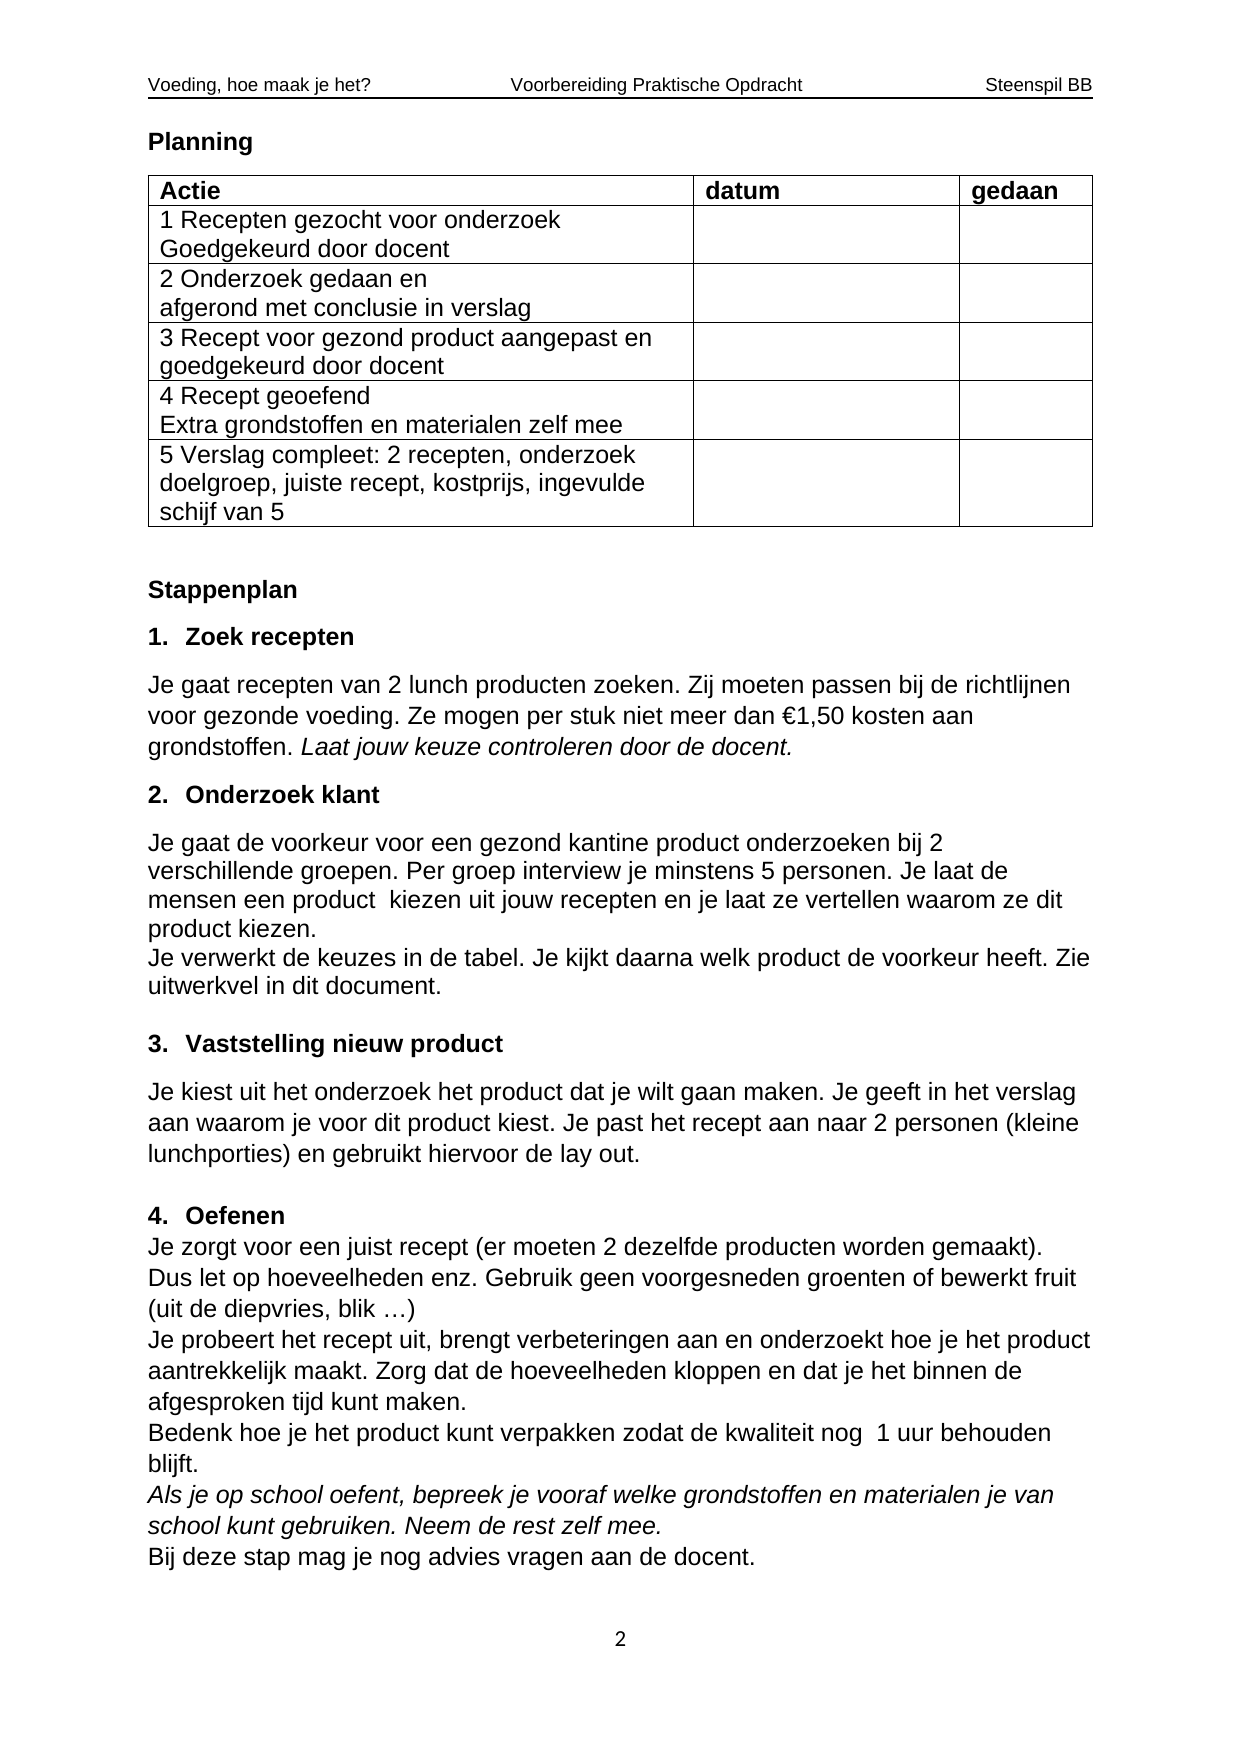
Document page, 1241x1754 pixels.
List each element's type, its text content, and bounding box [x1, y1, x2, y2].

table_cell [960, 323, 1092, 380]
table_header Actie [149, 176, 693, 204]
text Je probeert het recept uit, brengt verbeteringen aan en onderzoekt hoe je het product aantrekkelijk maakt. Zorg dat de hoeveelheden kloppen en dat je het binnen de afgesproken tijd kunt maken. [148, 1325, 1093, 1416]
text Je kiest uit het onderzoek het product dat je wilt gaan maken. Je geeft in het verslag aan waarom je voor dit product kiest. Je past het recept aan naar 2 personen (kleine lunchporties) en gebruikt hiervoor de lay out. [148, 1077, 1093, 1167]
text Je gaat recepten van 2 lunch producten zoeken. Zij moeten passen bij de richtlijnen voor gezonde voeding. Ze mogen per stuk niet meer dan €1,50 kosten aan grondstoffen. Laat jouw keuze controleren door de docent. [148, 670, 1093, 761]
text Planning [148, 127, 1093, 156]
table_cell [960, 206, 1092, 263]
text Als je op school oefent, bepreek je vooraf welke grondstoffen en materialen je van school kunt gebruiken. Neem de rest zelf mee. [148, 1480, 1093, 1540]
table_cell [960, 440, 1092, 526]
text Je zorgt voor een juist recept (er moeten 2 dezelfde producten worden gemaakt). Dus let op hoeveelheden enz. Gebruik geen voorgesneden groenten of bewerkt fruit (uit de diepvries, blik …) [148, 1232, 1093, 1323]
table_cell [694, 206, 959, 263]
list Oefenen [148, 1201, 1093, 1229]
list Onderzoek klant [148, 780, 1093, 809]
table_cell [694, 381, 959, 439]
table_cell [694, 323, 959, 380]
table_cell 3 Recept voor gezond product aangepast en goedgekeurd door docent [149, 323, 693, 380]
table_cell [960, 264, 1092, 322]
list Zoek recepten [148, 622, 1093, 651]
text Je gaat de voorkeur voor een gezond kantine product onderzoeken bij 2 verschillende groepen. Per groep interview je minstens 5 personen. Je laat de mensen een product kiezen uit jouw recepten en je laat ze vertellen waarom ze dit product kiezen. [148, 828, 1093, 943]
table_cell 4 Recept geoefend Extra grondstoffen en materialen zelf mee [149, 381, 693, 439]
table_cell [960, 381, 1092, 439]
table_header datum [694, 176, 959, 204]
table_cell [694, 264, 959, 322]
text Bij deze stap mag je nog advies vragen aan de docent. [148, 1542, 1093, 1601]
table_cell 2 Onderzoek gedaan en afgerond met conclusie in verslag [149, 264, 693, 322]
text Bedenk hoe je het product kunt verpakken zodat de kwaliteit nog 1 uur behouden blijft. [148, 1418, 1093, 1478]
text Stappenplan [148, 575, 1093, 603]
table_cell 5 Verslag compleet: 2 recepten, onderzoek doelgroep, juiste recept, kostprijs, ingevulde schijf van 5 [149, 440, 693, 526]
table_cell 1 Recepten gezocht voor onderzoek Goedgekeurd door docent [149, 206, 693, 263]
table_header gedaan [960, 176, 1092, 204]
text Je verwerkt de keuzes in de tabel. Je kijkt daarna welk product de voorkeur heeft. Zie uitwerkvel in dit document. [148, 943, 1093, 1000]
table_cell [694, 440, 959, 526]
list Vaststelling nieuw product [148, 1029, 1093, 1058]
